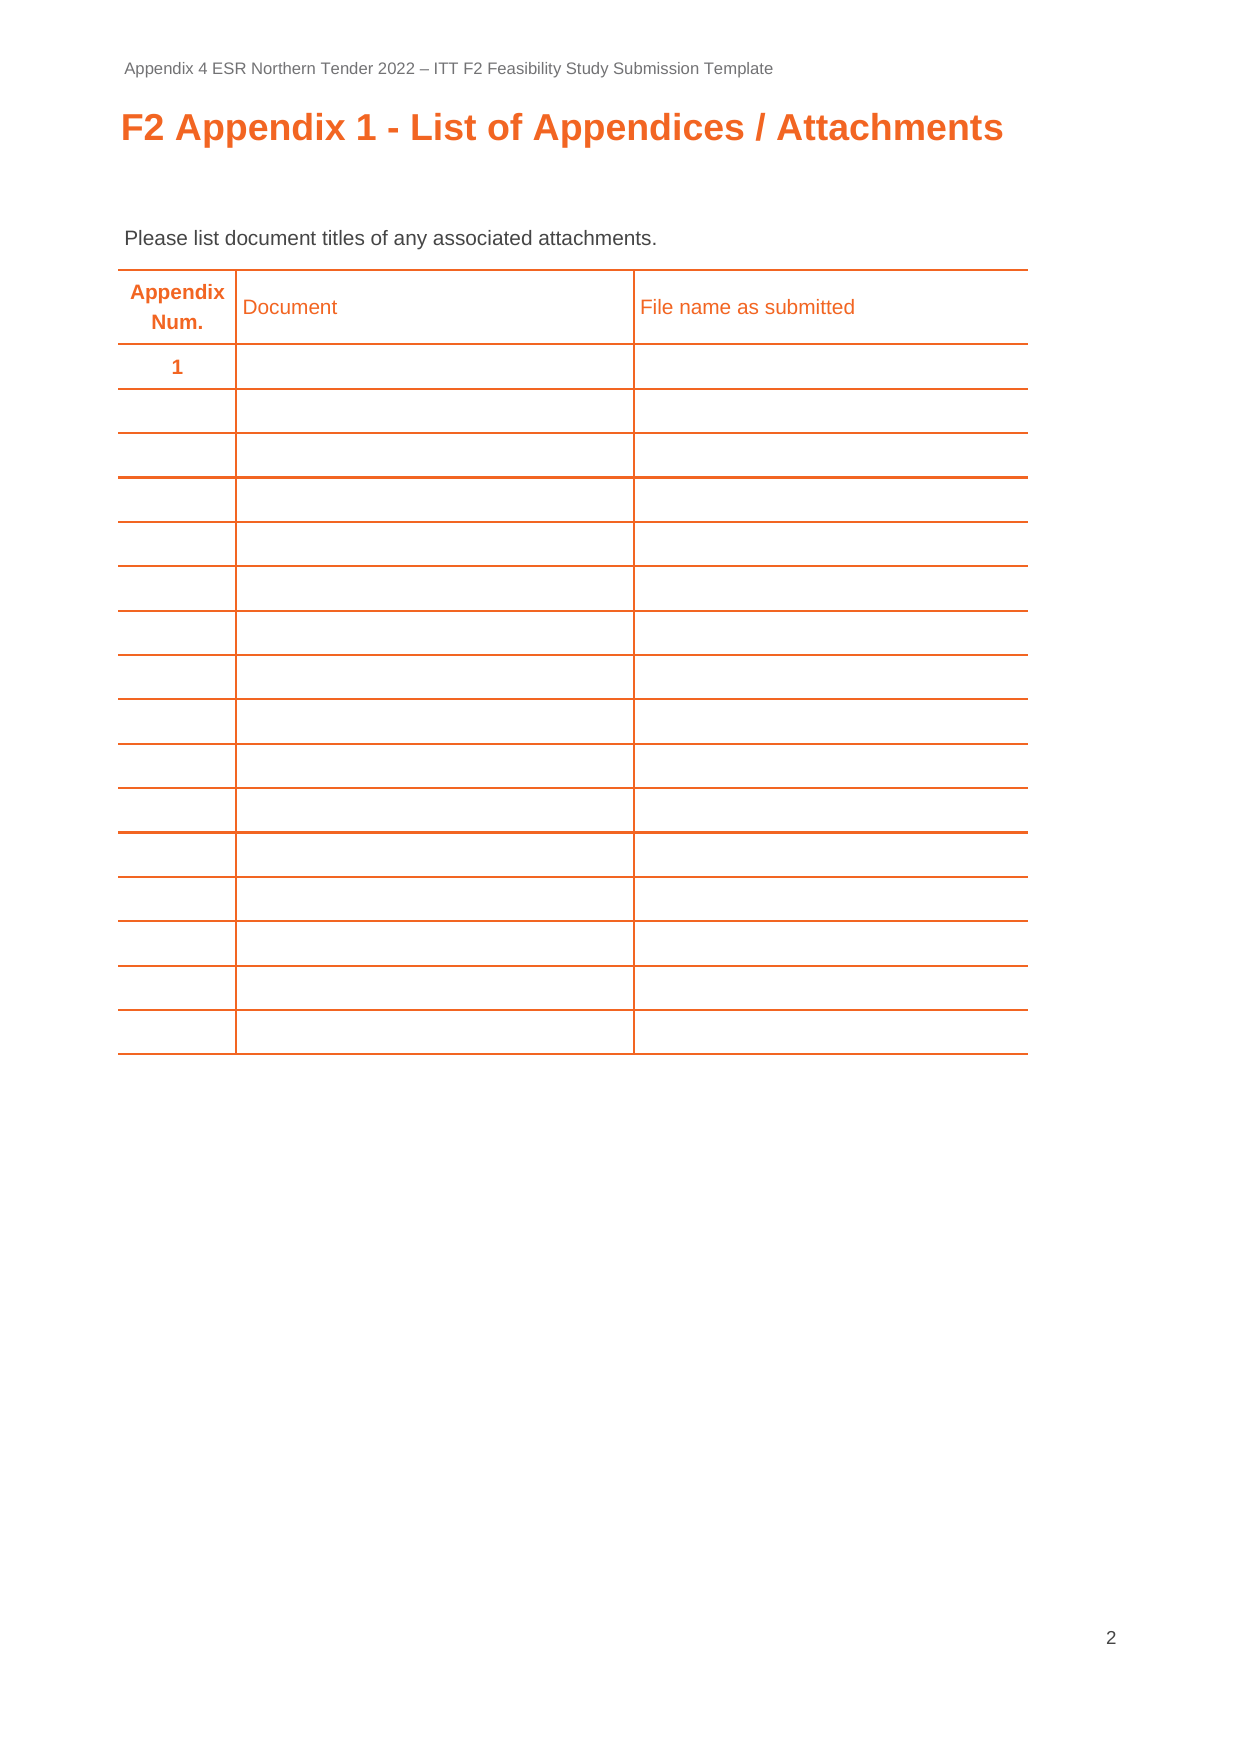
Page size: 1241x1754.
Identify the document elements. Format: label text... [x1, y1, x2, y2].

table_cell [635, 834, 1027, 876]
table_cell [635, 479, 1027, 521]
table_cell [237, 745, 633, 787]
table_cell [635, 345, 1027, 388]
text Please list document titles of any associated attachments. [124, 202, 1116, 250]
table_cell [237, 967, 633, 1009]
table_cell [118, 834, 235, 876]
table_cell [118, 967, 235, 1009]
title F2 Appendix 1 - List of Appendices / Attachments [121, 105, 1030, 148]
table_cell [237, 878, 633, 920]
table_cell [237, 656, 633, 698]
table_cell [635, 434, 1027, 476]
table_cell [118, 523, 235, 565]
table_cell [118, 745, 235, 787]
table_cell [118, 656, 235, 698]
table_cell [118, 434, 235, 476]
table_cell [635, 967, 1027, 1009]
table_cell [118, 922, 235, 964]
table_header Appendix Num. [118, 271, 235, 343]
table_cell [635, 922, 1027, 964]
table_header Document [237, 271, 633, 343]
table_header File name as submitted [635, 271, 1027, 343]
table_cell [237, 390, 633, 432]
table_cell [118, 878, 235, 920]
table_cell [118, 567, 235, 609]
table_cell [635, 878, 1027, 920]
table_cell [237, 345, 633, 388]
table_cell [635, 656, 1027, 698]
table_cell [118, 479, 235, 521]
table_cell [635, 523, 1027, 565]
table_cell [237, 834, 633, 876]
table_cell [635, 567, 1027, 609]
table_cell [635, 700, 1027, 743]
table_cell [237, 434, 633, 476]
table_cell [118, 612, 235, 654]
table_cell 1 [118, 345, 235, 388]
table_cell [237, 700, 633, 743]
table_cell [635, 612, 1027, 654]
table_cell [237, 479, 633, 521]
table_cell [237, 922, 633, 964]
table_cell [237, 612, 633, 654]
table_cell [237, 523, 633, 565]
table_cell [118, 1011, 235, 1053]
table_cell [635, 745, 1027, 787]
table_cell [118, 789, 235, 831]
table_cell [635, 390, 1027, 432]
table_cell [237, 1011, 633, 1053]
table_cell [635, 1011, 1027, 1053]
table_cell [635, 789, 1027, 831]
table_cell [237, 789, 633, 831]
table_cell [118, 700, 235, 743]
table_cell [237, 567, 633, 609]
table_cell [118, 390, 235, 432]
